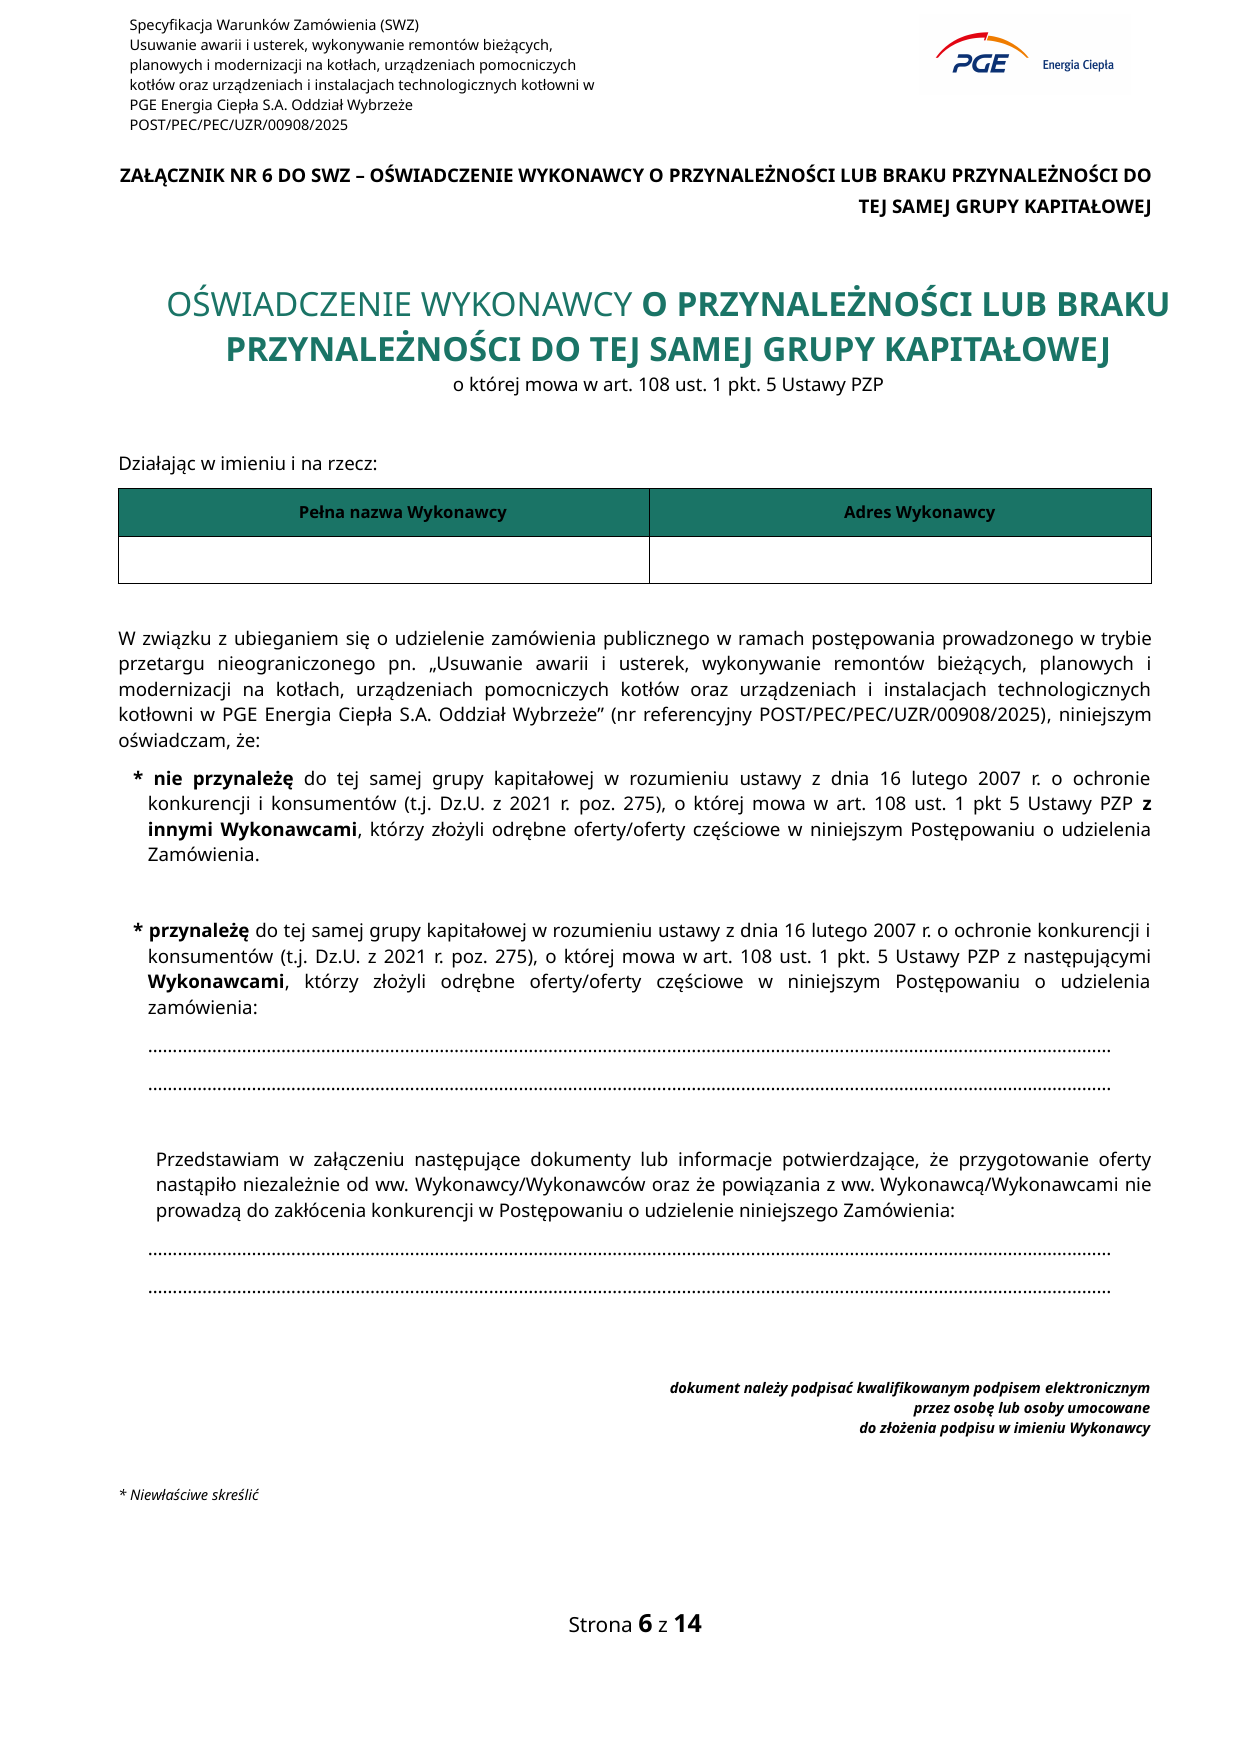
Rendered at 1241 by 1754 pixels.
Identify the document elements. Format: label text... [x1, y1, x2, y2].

subtitle o której mowa w art. 108 ust. 1 pkt. 5 Ustawy PZP [155, 371, 1181, 397]
subtitle * Niewłaściwe skreślić [118, 1485, 1181, 1504]
subtitle dokument należy podpisać kwalifikowanym podpisem elektronicznym [156, 1378, 1152, 1398]
subtitle OŚWIADCZENIE WYKONAWCY O PRZYNALEŻNOŚCI LUB BRAKU PRZYNALEŻNOŚCI DO TEJ SAMEJ GRUPY KAPITAŁOWEJ [155, 281, 1181, 371]
subtitle * przynależę do tej samej grupy kapitałowej w rozumieniu ustawy z dnia 16 lutego 2007 r. o ochronie konkurencji i konsumentów (t.j. Dz.U. z 2021 r. poz. 275), o której mowa w art. 108 ust. 1 pkt. 5 Ustawy PZP z następującymi Wykonawcami, którzy złożyli odrębne oferty/oferty częściowe w niniejszym Postępowaniu o udzielenia zamówienia: [133, 918, 1152, 1020]
subtitle Działając w imieniu i na rzecz: [118, 450, 1181, 476]
table_header Adres Wykonawcy [650, 489, 1151, 536]
subtitle …………………………………………………………………………………………………………………………………………………………………………… [148, 1273, 1152, 1299]
subtitle …………………………………………………………………………………………………………………………………………………………………………… [148, 1070, 1152, 1096]
subtitle do złożenia podpisu w imieniu Wykonawcy [156, 1418, 1152, 1438]
subtitle przez osobę lub osoby umocowane [156, 1398, 1152, 1418]
subtitle …………………………………………………………………………………………………………………………………………………………………………… [148, 1235, 1152, 1261]
subtitle W związku z ubieganiem się o udzielenie zamówienia publicznego w ramach postępowania prowadzonego w trybie przetargu nieograniczonego pn. „Usuwanie awarii i usterek, wykonywanie remontów bieżących, planowych i modernizacji na kotłach, urządzeniach pomocniczych kotłów oraz urządzeniach i instalacjach technologicznych kotłowni w PGE Energia Ciepła S.A. Oddział Wybrzeże” (nr referencyjny POST/PEC/PEC/UZR/00908/2025), niniejszym oświadczam, że: [118, 625, 1152, 752]
subtitle * nie przynależę do tej samej grupy kapitałowej w rozumieniu ustawy z dnia 16 lutego 2007 r. o ochronie konkurencji i konsumentów (t.j. Dz.U. z 2021 r. poz. 275), o której mowa w art. 108 ust. 1 pkt 5 Ustawy PZP z innymi Wykonawcami, którzy złożyli odrębne oferty/oferty częściowe w niniejszym Postępowaniu o udzielenia Zamówienia. [133, 765, 1152, 867]
table_cell [650, 537, 1151, 583]
subtitle Przedstawiam w załączeniu następujące dokumenty lub informacje potwierdzające, że przygotowanie oferty nastąpiło niezależnie od ww. Wykonawcy/Wykonawców oraz że powiązania z ww. Wykonawcą/Wykonawcami nie prowadzą do zakłócenia konkurencji w Postępowaniu o udzielenie niniejszego Zamówienia: [156, 1146, 1152, 1223]
picture [918, 14, 1131, 95]
text ZAŁĄCZNIK NR 6 DO SWZ – Oświadczenie wykonawcy O PRZYNALEŻNOŚCI LUB BRAKU PRZYNALEŻNOŚCI DO TEJ SAMEJ GRUPY KAPITAŁOWEJ [118, 162, 1152, 218]
table_cell [119, 537, 649, 583]
subtitle …………………………………………………………………………………………………………………………………………………………………………… [148, 1032, 1152, 1058]
table_header Pełna nazwa Wykonawcy [119, 489, 649, 536]
